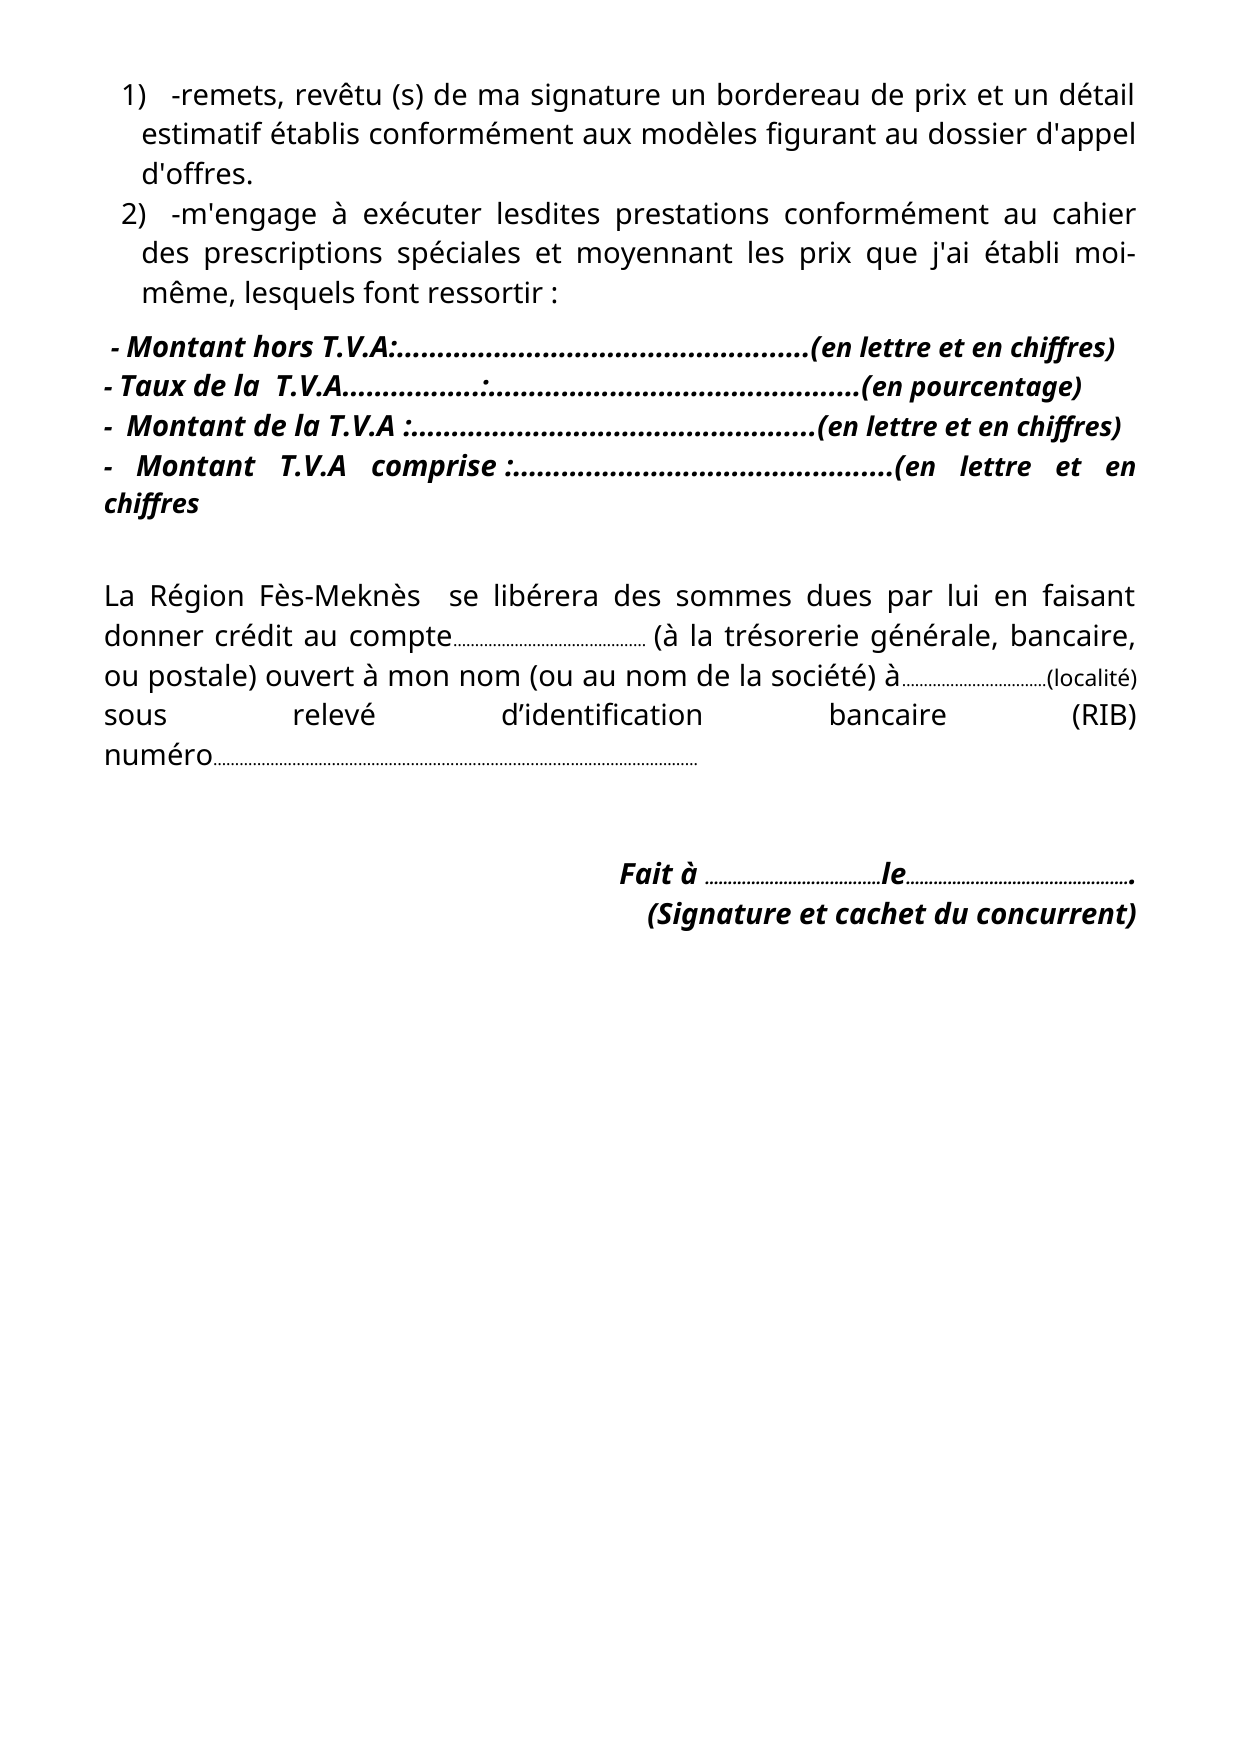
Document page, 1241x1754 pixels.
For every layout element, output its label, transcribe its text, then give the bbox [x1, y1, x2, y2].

text - Taux de la T.V.A……………..:…………………………………….…(en pourcentage) [103, 366, 1137, 405]
list -m'engage à exécuter lesdites prestations conformément au cahier des prescriptions spéciales et moyennant les prix que j'ai établi moi-même, lesquels font ressortir : [133, 193, 1137, 312]
text (Signature et cachet du concurrent) [103, 893, 1137, 933]
list -remets, revêtu (s) de ma signature un bordereau de prix et un détail estimatif établis conformément aux modèles figurant au dossier d'appel d'offres. [133, 74, 1137, 193]
text - Montant hors T.V.A:………………………………………..….(en lettre et en chiffres) [103, 326, 1137, 366]
text La Région Fès-Meknès se libérera des sommes dues par lui en faisant donner crédit au compte…….…………………………….… (à la trésorerie générale, bancaire, ou postale) ouvert à mon nom (ou au nom de la société) à……………………………(localité) sous relevé d’identification bancaire (RIB) numéro……………………………………………...................................…………………… [103, 575, 1137, 774]
text - Montant T.V.A comprise :……….……………………………....(en lettre et en chiffres [103, 445, 1137, 522]
text Fait à ……………………………..…le…………………………..…………….. [103, 853, 1137, 893]
text - Montant de la T.V.A :………….……………………………....(en lettre et en chiffres) [103, 405, 1137, 445]
